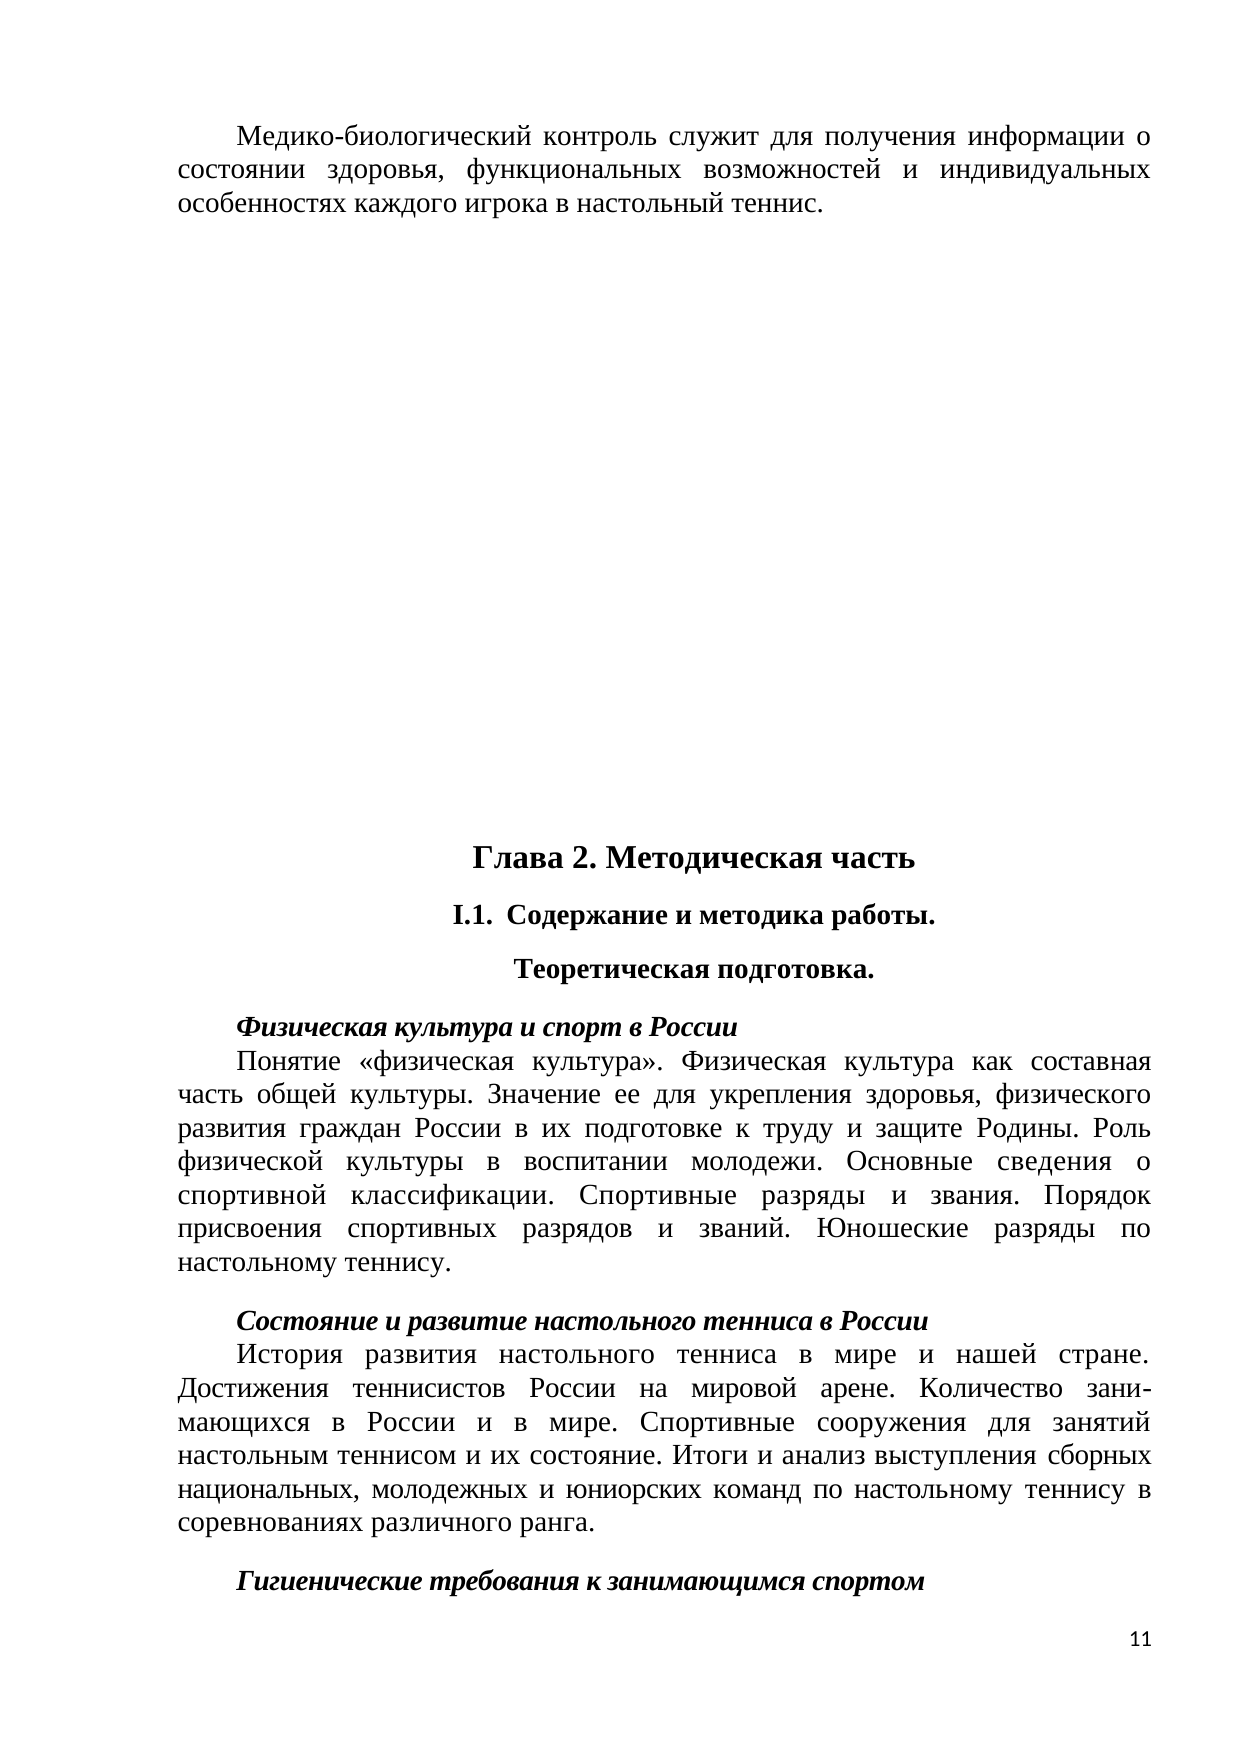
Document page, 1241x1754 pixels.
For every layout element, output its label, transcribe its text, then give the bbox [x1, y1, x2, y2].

text Понятие «физическая культура». Физическая культура как составная часть общей культуры. Значение ее для укрепления здоровья, физического развития граждан России в их подготовке к труду и защите Родины. Роль физической культуры в воспитании молодежи. Основные сведения о спортивной классификации. Спортивные разряды и звания. Порядок присвоения спортивных разрядов и званий. Юношеские разряды по настольному теннису. [177, 1043, 1151, 1278]
text Гигиенические требования к занимающимся спортом [177, 1563, 1152, 1596]
list Содержание и методика работы. [177, 897, 1152, 930]
text Физическая культура и спорт в России [177, 1009, 1152, 1043]
text Глава 2. Методическая часть [177, 838, 1152, 876]
text История развития настольного тенниса в мире и нашей стране. Достижения теннисистов России на мировой арене. Количество занимающихся в России и в мире. Спортивные сооружения для занятий настольным теннисом и их состояние. Итоги и анализ выступления сборных национальных, молодежных и юниорских команд по настольному теннису в соревнованиях различного ранга. [177, 1337, 1152, 1538]
text Медико-биологический контроль служит для получения информации о состоянии здоровья, функциональных возможностей и индивидуальных особенностях каждого игрока в настольный теннис. [177, 118, 1152, 219]
text Состояние и развитие настольного тенниса в России [177, 1303, 1152, 1337]
text Теоретическая подготовка. [177, 951, 1152, 985]
